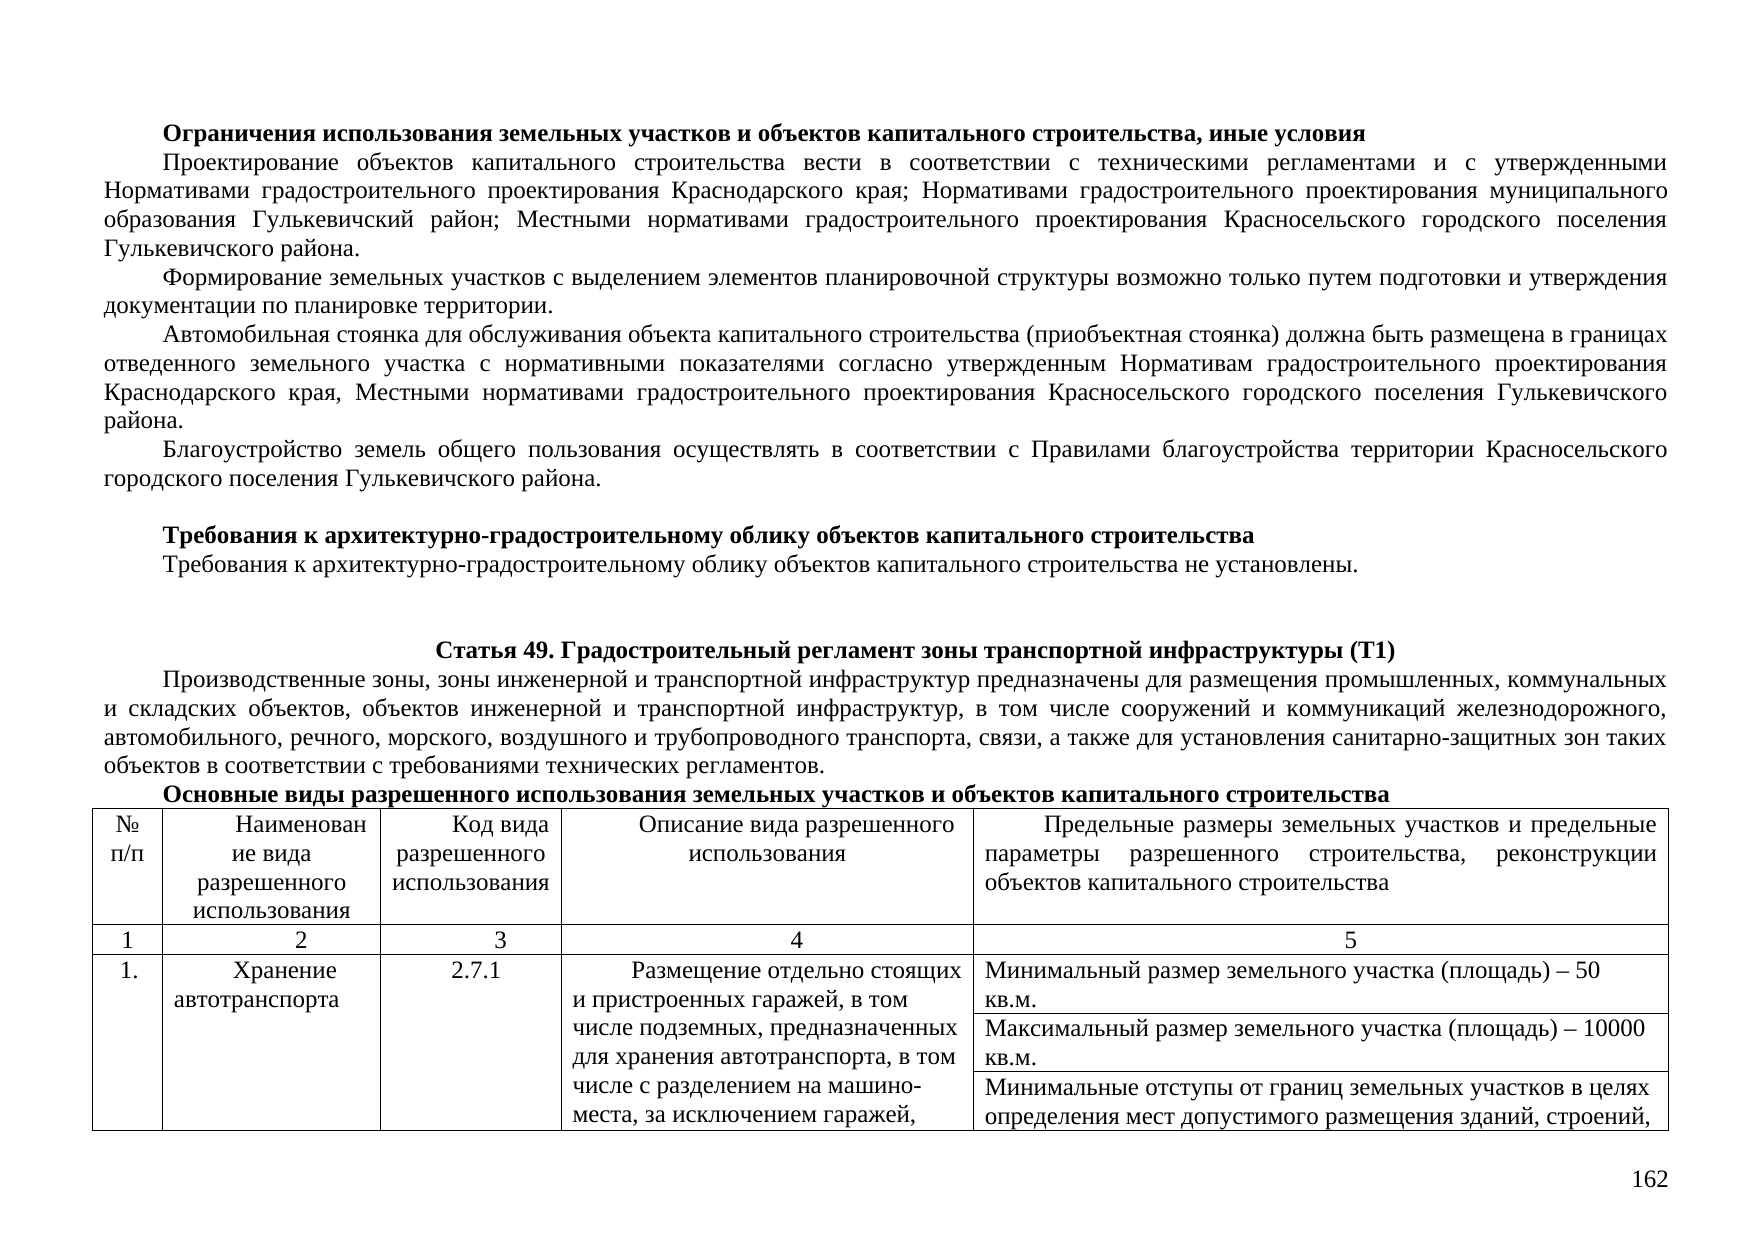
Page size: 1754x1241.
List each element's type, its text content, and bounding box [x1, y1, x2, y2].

text Благоустройство земель общего пользования осуществлять в соответствии с Правилами благоустройства территории Красносельского городского поселения Гулькевичского района. [103, 434, 1669, 492]
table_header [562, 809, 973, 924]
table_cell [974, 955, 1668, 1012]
text Проектирование объектов капитального строительства вести в соответствии с техническими регламентами и с утвержденными Нормативами градостроительного проектирования Краснодарского края; Нормативами градостроительного проектирования муниципального образования Гулькевичский район; Местными нормативами градостроительного проектирования Красносельского городского поселения Гулькевичского района. [103, 147, 1669, 262]
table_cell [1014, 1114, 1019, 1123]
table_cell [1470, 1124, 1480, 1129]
text Формирование земельных участков с выделением элементов планировочной структуры возможно только путем подготовки и утверждения документации по планировке территории. [103, 262, 1669, 319]
text Основные виды разрешенного использования земельных участков и объектов капитального строительства [103, 779, 1669, 808]
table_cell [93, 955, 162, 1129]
text Требования к архитектурно-градостроительному облику объектов капитального строительства не установлены. [103, 549, 1669, 578]
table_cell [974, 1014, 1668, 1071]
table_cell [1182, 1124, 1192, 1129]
text Автомобильная стоянка для обслуживания объекта капитального строительства (приобъектная стоянка) должна быть размещена в границах отведенного земельного участка с нормативными показателями согласно утвержденным Нормативам градостроительного проектирования Краснодарского края, Местными нормативами градостроительного проектирования Красносельского городского поселения Гулькевичского района. [103, 319, 1669, 434]
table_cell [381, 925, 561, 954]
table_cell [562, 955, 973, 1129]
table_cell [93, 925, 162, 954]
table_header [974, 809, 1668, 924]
list Статья 49. Градостроительный регламент зоны транспортной инфраструктуры (Т1) [103, 636, 1669, 664]
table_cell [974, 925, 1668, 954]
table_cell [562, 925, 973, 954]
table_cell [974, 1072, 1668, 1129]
text Ограничения использования земельных участков и объектов капитального строительства, иные условия [103, 118, 1669, 147]
text Требования к архитектурно-градостроительному облику объектов капитального строительства [103, 521, 1669, 549]
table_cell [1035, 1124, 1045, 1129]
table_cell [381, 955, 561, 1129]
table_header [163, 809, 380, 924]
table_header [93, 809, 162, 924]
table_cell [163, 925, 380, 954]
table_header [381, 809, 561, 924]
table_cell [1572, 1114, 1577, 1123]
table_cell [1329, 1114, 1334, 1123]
text Производственные зоны, зоны инженерной и транспортной инфраструктур предназначены для размещения промышленных, коммунальных и складских объектов, объектов инженерной и транспортной инфраструктур, в том числе сооружений и коммуникаций железнодорожного, автомобильного, речного, морского, воздушного и трубопроводного транспорта, связи, а также для установления санитарно-защитных зон таких объектов в соответствии с требованиями технических регламентов. [103, 664, 1669, 779]
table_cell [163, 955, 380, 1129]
